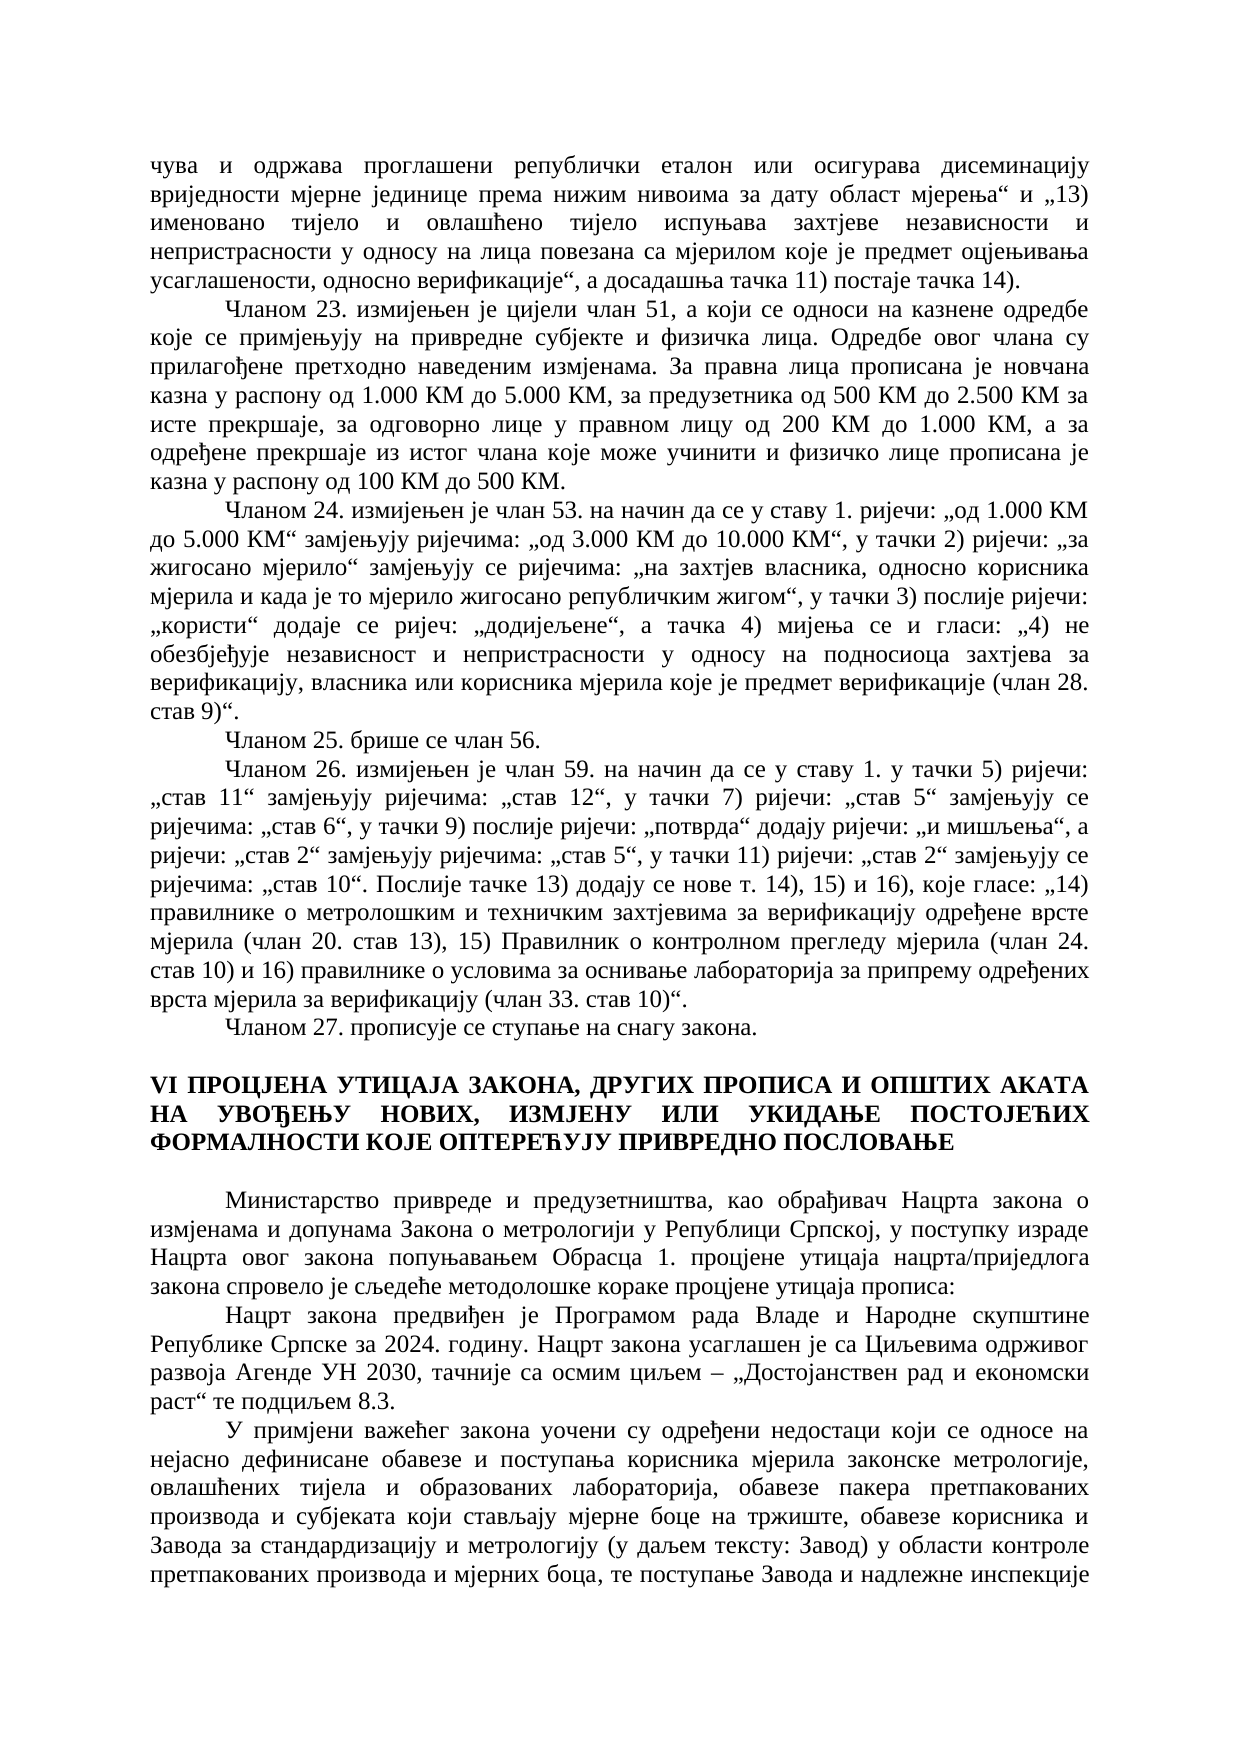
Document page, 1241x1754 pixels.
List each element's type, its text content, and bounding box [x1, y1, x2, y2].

text Чланом 24. измијењен је члан 53. на начин да се у ставу 1. ријечи: „од 1.000 КМ до 5.000 КМ“ замјењују ријечима: „од 3.000 КМ до 10.000 КМ“, у тачки 2) ријечи: „за жигосано мјерило“ замјењују се ријечима: „на захтјев власника, односно корисника мјерила и када је то мјерило жигосано републичким жигом“, у тачки 3) послије ријечи: „користи“ додаје се ријеч: „додијељене“, а тачка 4) мијења се и гласи: „4) не обезбјеђује независност и непристрасности у односу на подносиоца захтјева за верификацију, власника или корисника мјерила које је предмет верификације (члан 28. став 9)“. [150, 495, 1090, 725]
text Чланом 25. брише се члан 56. [150, 725, 1090, 754]
text Министарство привреде и предузетништва, као обрађивач Нацрта закона о измјенама и допунама Закона о метрологији у Републици Српској, у поступку израде Нацрта овог закона попуњавањем Обрасца 1. процјене утицаја нацрта/приједлога закона спровело је сљедеће методолошке кораке процјене утицаја прописа: [150, 1185, 1090, 1300]
text Чланом 27. прописује се ступање на снагу закона. [150, 1012, 1090, 1041]
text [150, 1415, 1090, 1587]
text Чланом 23. измијењен је цијели члан 51, а који се односи на казнене одредбе које се примјењују на привредне субјекте и физичка лица. Одредбе овог члана су прилагођене претходно наведеним измјенама. За правна лица прописана је новчана казна у распону од 1.000 КМ до 5.000 КМ, за предузетника од 500 КМ до 2.500 КМ за исте прекршаје, за одговорно лице у правном лицу од 200 КМ до 1.000 КМ, а за одређене прекршаје из истог члана које може учинити и физичко лице прописана је казна у распону од 100 КМ до 500 КМ. [150, 294, 1090, 495]
text VI ПРОЦЈЕНА УТИЦАЈА ЗАКОНА, ДРУГИХ ПРОПИСА И ОПШТИХ АКАТА НА УВОЂЕЊУ НОВИХ, ИЗМЈЕНУ ИЛИ УКИДАЊЕ ПОСТОЈЕЋИХ ФОРМАЛНОСТИ КОЈЕ ОПТЕРЕЋУЈУ ПРИВРЕДНО ПОСЛОВАЊЕ [150, 1070, 1090, 1156]
text Чланом 26. измијењен је члан 59. на начин да се у ставу 1. у тачки 5) ријечи: „став 11“ замјењују ријечима: „став 12“, у тачки 7) ријечи: „став 5“ замјењују се ријечима: „став 6“, у тачки 9) послије ријечи: „потврда“ додају ријечи: „и мишљења“, а ријечи: „став 2“ замјењују ријечима: „став 5“, у тачки 11) ријечи: „став 2“ замјењују се ријечима: „став 10“. Послије тачке 13) додају се нове т. 14), 15) и 16), које гласе: „14) правилнике о метролошким и техничким захтјевима за верификацију одређене врсте мјерила (члан 20. став 13), 15) Правилник о контролном прегледу мјерила (члан 24. став 10) и 16) правилнике о условима за оснивање лабораторија за припрему одређених врста мјерила за верификацију (члан 33. став 10)“. [150, 754, 1090, 1012]
text Нацрт закона предвиђен је Програмом рада Владе и Народне скупштине Републике Српске за 2024. годину. Нацрт закона усаглашен је са Циљевима одрживог развоја Агенде УН 2030, тачније са осмим циљем – „Достојанствен рад и економски раст“ те подциљем 8.3. [150, 1300, 1090, 1415]
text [150, 150, 1090, 294]
